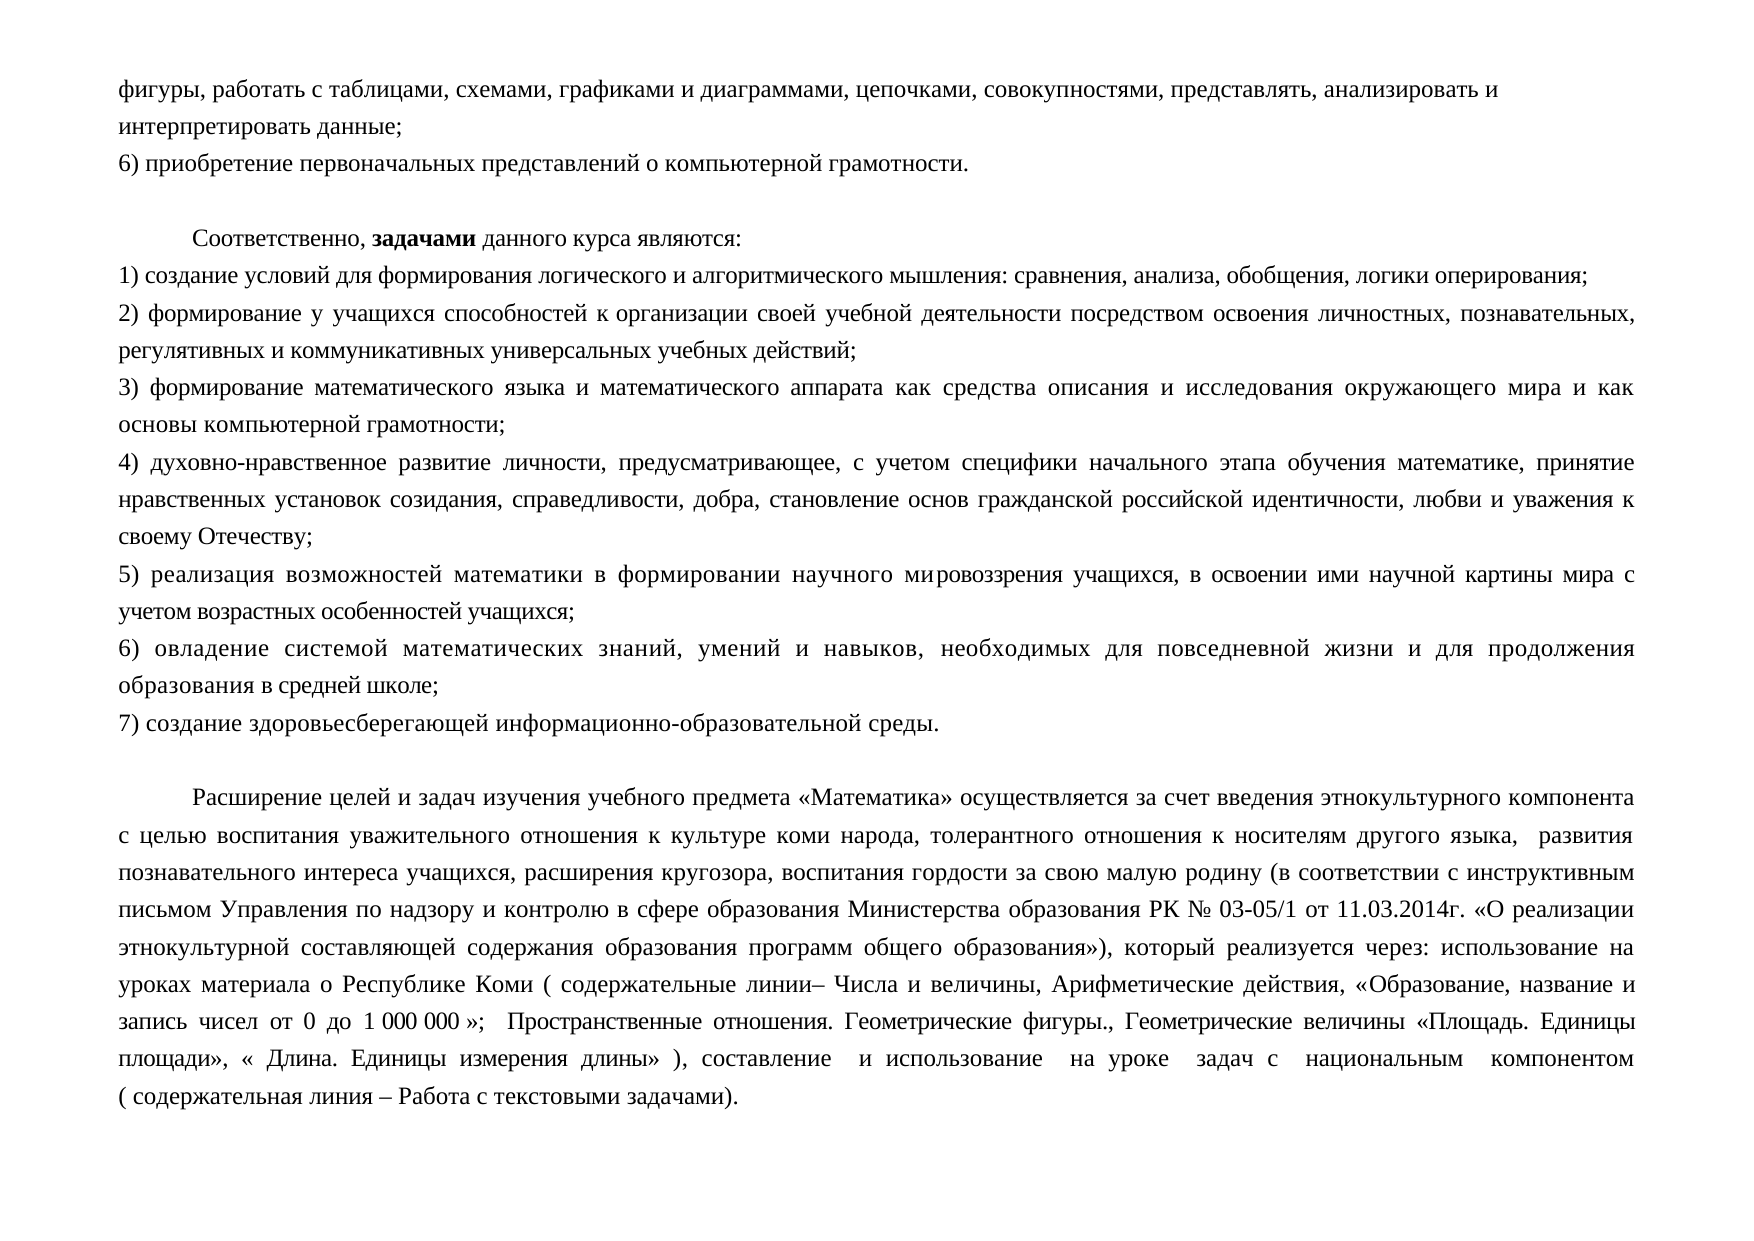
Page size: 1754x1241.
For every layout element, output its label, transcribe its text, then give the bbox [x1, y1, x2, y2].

list 4) духовно-нравственное развитие личности, предусматривающее, с учетом специфики начального этапа обучения математике, принятие нравственных установок созидания, справедливости, добра, становление основ гражданской российской идентичности, любви и уважения к своему Отечеству; [118, 447, 1636, 550]
list 6) приобретение первоначальных представлений о компьютерной грамотности. [118, 148, 1636, 177]
list 6) овладение системой математических знаний, умений и навыков, необходимых для повседневной жизни и для продолжения образования в средней школе; [118, 633, 1636, 699]
list 5) реализация возможностей математики в формировании научного мировоззрения учащихся, в освоении ими научной картины мира с учетом возрастных особенностей учащихся; [118, 559, 1636, 625]
text Соответственно, задачами данного курса являются: [118, 223, 1636, 252]
list 7) создание здоровьесберегающей информационно-образовательной среды. [118, 708, 1636, 737]
list 1) создание условий для формирования логического и алгоритмического мышления: сравнения, анализа, обобщения, логики оперирования; [118, 260, 1636, 289]
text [118, 74, 1636, 140]
text Расширение целей и задач изучения учебного предмета «Математика» осуществляется за счет введения этнокультурного компонента с целью воспитания уважительного отношения к культуре коми народа, толерантного отношения к носителям другого языка, развития познавательного интереса учащихся, расширения кругозора, воспитания гордости за свою малую родину (в соответствии с инструктивным письмом Управления по надзору и контролю в сфере образования Министерства образования РК № 03-05/1 от 11.03.2014г. «О реализации этнокультурной составляющей содержания образования программ общего образования»), который реализуется через: использование на уроках материала о Республике Коми ( содержательные линии– Числа и величины, Арифметические действия, «Образование, название и запись чисел от 0 до 1 000 000 »; Пространственные отношения. Геометрические фигуры., Геометрические величины «Площадь. Единицы площади», « Длина. Единицы измерения длины» ), составление и использование на уроке задач с национальным компонентом ( содержательная линия – Работа с текстовыми задачами). [118, 782, 1636, 1109]
list 2) формирование у учащихся способностей к организации своей учебной деятельности посредством освоения личностных, познавательных, регулятивных и коммуникативных универсальных учебных действий; [118, 298, 1636, 364]
list 3) формирование математического языка и математического аппарата как средства описания и исследования окружающего мира и как основы компьютерной грамотности; [118, 372, 1636, 438]
